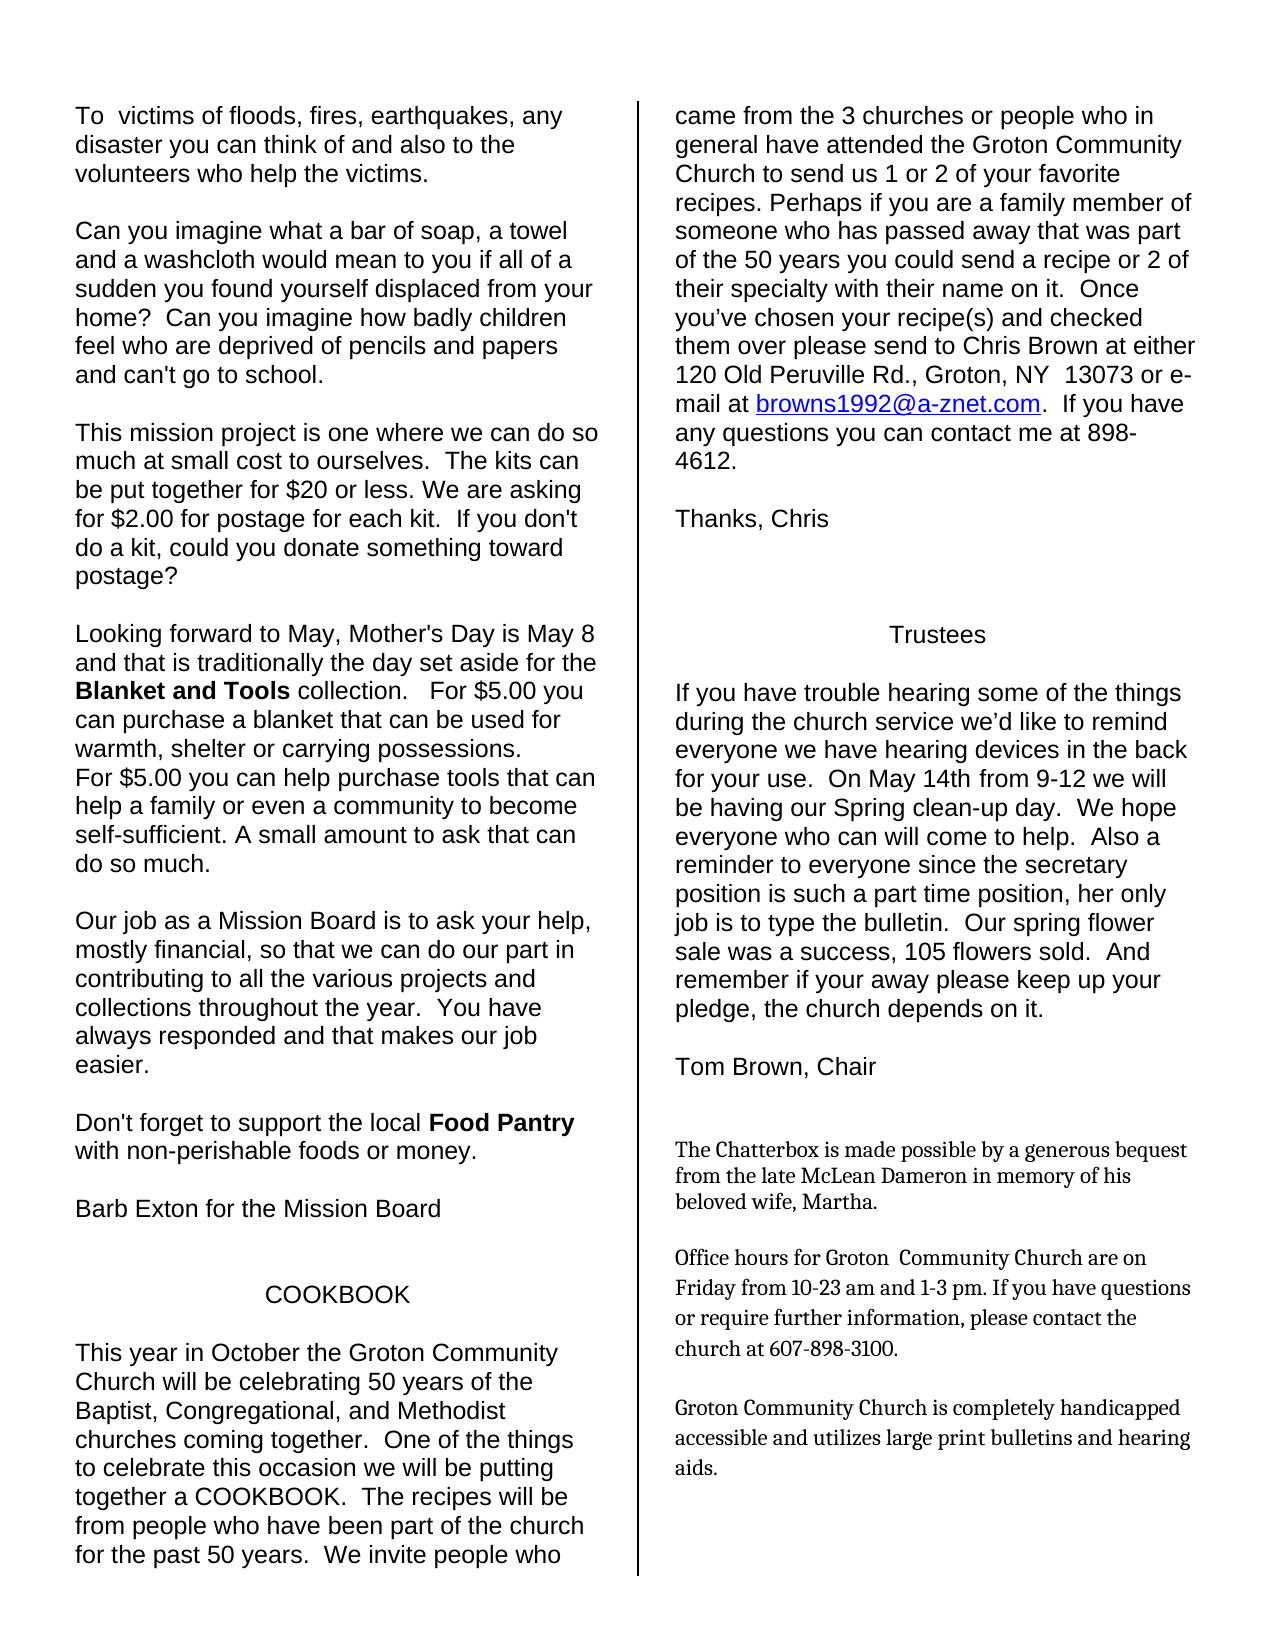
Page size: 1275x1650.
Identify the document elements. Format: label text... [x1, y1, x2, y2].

text If you have trouble hearing some of the things during the church service we’d like to remind everyone we have hearing devices in the back for your use. On May 14th from 9-12 we will be having our Spring clean-up day. We hope everyone who can will come to help. Also a reminder to everyone since the secretary position is such a part time position, her only job is to type the bulletin. Our spring flower sale was a success, 105 flowers sold. And remember if your away please keep up your pledge, the church depends on it. [675, 678, 1200, 1023]
text COOKBOOK [75, 1281, 600, 1309]
text This year in October the Groton Community Church will be celebrating 50 years of the Baptist, Congregational, and Methodist churches coming together. One of the things to celebrate this occasion we will be putting together a COOKBOOK. The recipes will be from people who have been part of the church for the past 50 years. We invite people who came from the 3 churches or people who in general have attended the Groton Community Church to send us 1 or 2 of your favorite recipes. Perhaps if you are a family member of someone who has passed away that was part of the 50 years you could send a recipe or 2 of their specialty with their name on it. Once you’ve chosen your recipe(s) and checked them over please send to Chris Brown at either 120 Old Peruville Rd., Groton, NY 13073 or e-mail at browns1992@a-znet.com. If you have any questions you can contact me at 898-4612. [75, 1338, 600, 1568]
text For $5.00 you can help purchase tools that can help a family or even a community to become self-sufficient. A small amount to ask that can do so much. [75, 763, 600, 878]
text Tom Brown, Chair [675, 1052, 1200, 1081]
text Can you imagine what a bar of soap, a towel and a washcloth would mean to you if all of a sudden you found yourself displaced from your home? Can you imagine how badly children feel who are deprived of pencils and papers and can't go to school. [75, 216, 600, 389]
text Trustees [675, 620, 1200, 649]
text Barb Exton for the Mission Board [75, 1194, 600, 1223]
text This year in October the Groton Community Church will be celebrating 50 years of the Baptist, Congregational, and Methodist churches coming together. One of the things to celebrate this occasion we will be putting together a COOKBOOK. The recipes will be from people who have been part of the church for the past 50 years. We invite people who came from the 3 churches or people who in general have attended the Groton Community Church to send us 1 or 2 of your favorite recipes. Perhaps if you are a family member of someone who has passed away that was part of the 50 years you could send a recipe or 2 of their specialty with their name on it. Once you’ve chosen your recipe(s) and checked them over please send to Chris Brown at either 120 Old Peruville Rd., Groton, NY 13073 or e-mail at browns1992@a-znet.com. If you have any questions you can contact me at 898-4612. [675, 101, 1200, 475]
text This mission project is one where we can do so much at small cost to ourselves. The kits can be put together for $20 or less. We are asking for $2.00 for postage for each kit. If you don't do a kit, could you donate something toward postage? [75, 418, 600, 590]
text Looking forward to May, Mother's Day is May 8 and that is traditionally the day set aside for the Blanket and Tools collection. For $5.00 you can purchase a blanket that can be used for warmth, shelter or carrying possessions. [75, 619, 600, 763]
text Don't forget to support the local Food Pantry with non-perishable foods or money. [75, 1108, 600, 1165]
text Groton Community Church is completely handicapped accessible and utilizes large print bulletins and hearing aids. [675, 1395, 1200, 1481]
text To victims of floods, fires, earthquakes, any disaster you can think of and also to the volunteers who help the victims. [75, 101, 600, 188]
text Office hours for Groton Community Church are on Friday from 10-23 am and 1-3 pm. If you have questions or require further information, please contact the church at 607-898-3100. [675, 1245, 1200, 1362]
text The Chatterbox is made possible by a generous bequest from the late McLean Dameron in memory of his beloved wife, Martha. [675, 1110, 1200, 1216]
text Thanks, Chris [675, 504, 1200, 533]
text Our job as a Mission Board is to ask your help, mostly financial, so that we can do our part in contributing to all the various projects and collections throughout the year. You have always responded and that makes our job easier. [75, 906, 600, 1079]
